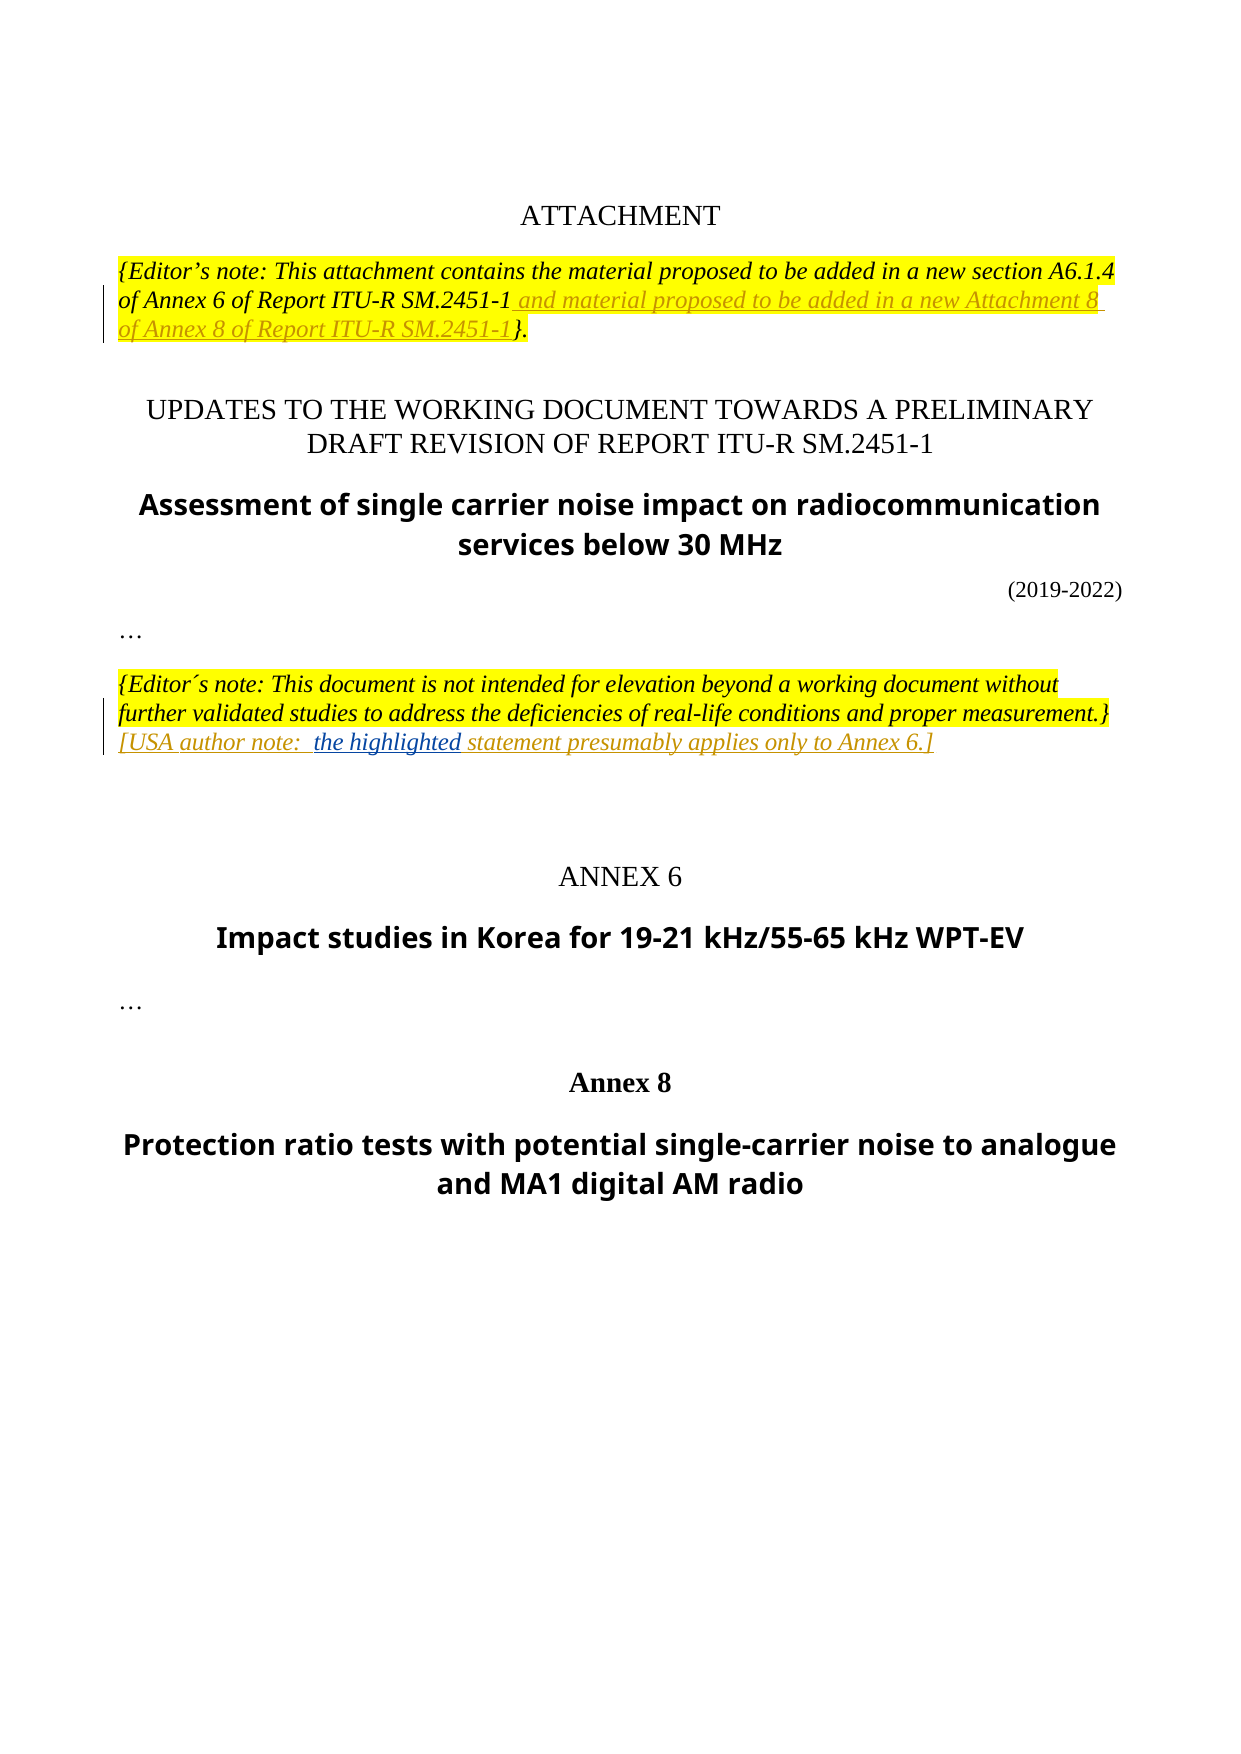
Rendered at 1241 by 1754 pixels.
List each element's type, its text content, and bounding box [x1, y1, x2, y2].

title Annex 8 [118, 1065, 1122, 1099]
title Assessment of single carrier noise impact on radiocommunication services below 30 MHz [118, 484, 1122, 564]
text … [118, 986, 1122, 1015]
text ATTACHMENT [118, 198, 1122, 231]
text {Editor´s note: This document is not intended for elevation beyond a working document without further validated studies to address the deficiencies of real-life conditions and proper measurement.} [118, 669, 1122, 755]
text {Editor’s note: This attachment contains the material proposed to be added in a new section A6.1.4 of Annex 6 of Report ITU-R SM.2451-1}. [528, 256, 1122, 342]
text (2019-2022) [118, 576, 1122, 603]
text … [118, 615, 1122, 644]
title Impact studies in Korea for 19-21 kHz/55-65 kHz WPT-EV [118, 918, 1122, 957]
text Annex 6 [118, 859, 1122, 893]
title Protection ratio tests with potential single-carrier noise to analogue and MA1 digital AM radio [118, 1124, 1122, 1203]
text updates to the WORKING DOCUMENT TOWARDS A Preliminary Draft Revision of Report ITU-R SM.2451-1 [118, 392, 1122, 459]
